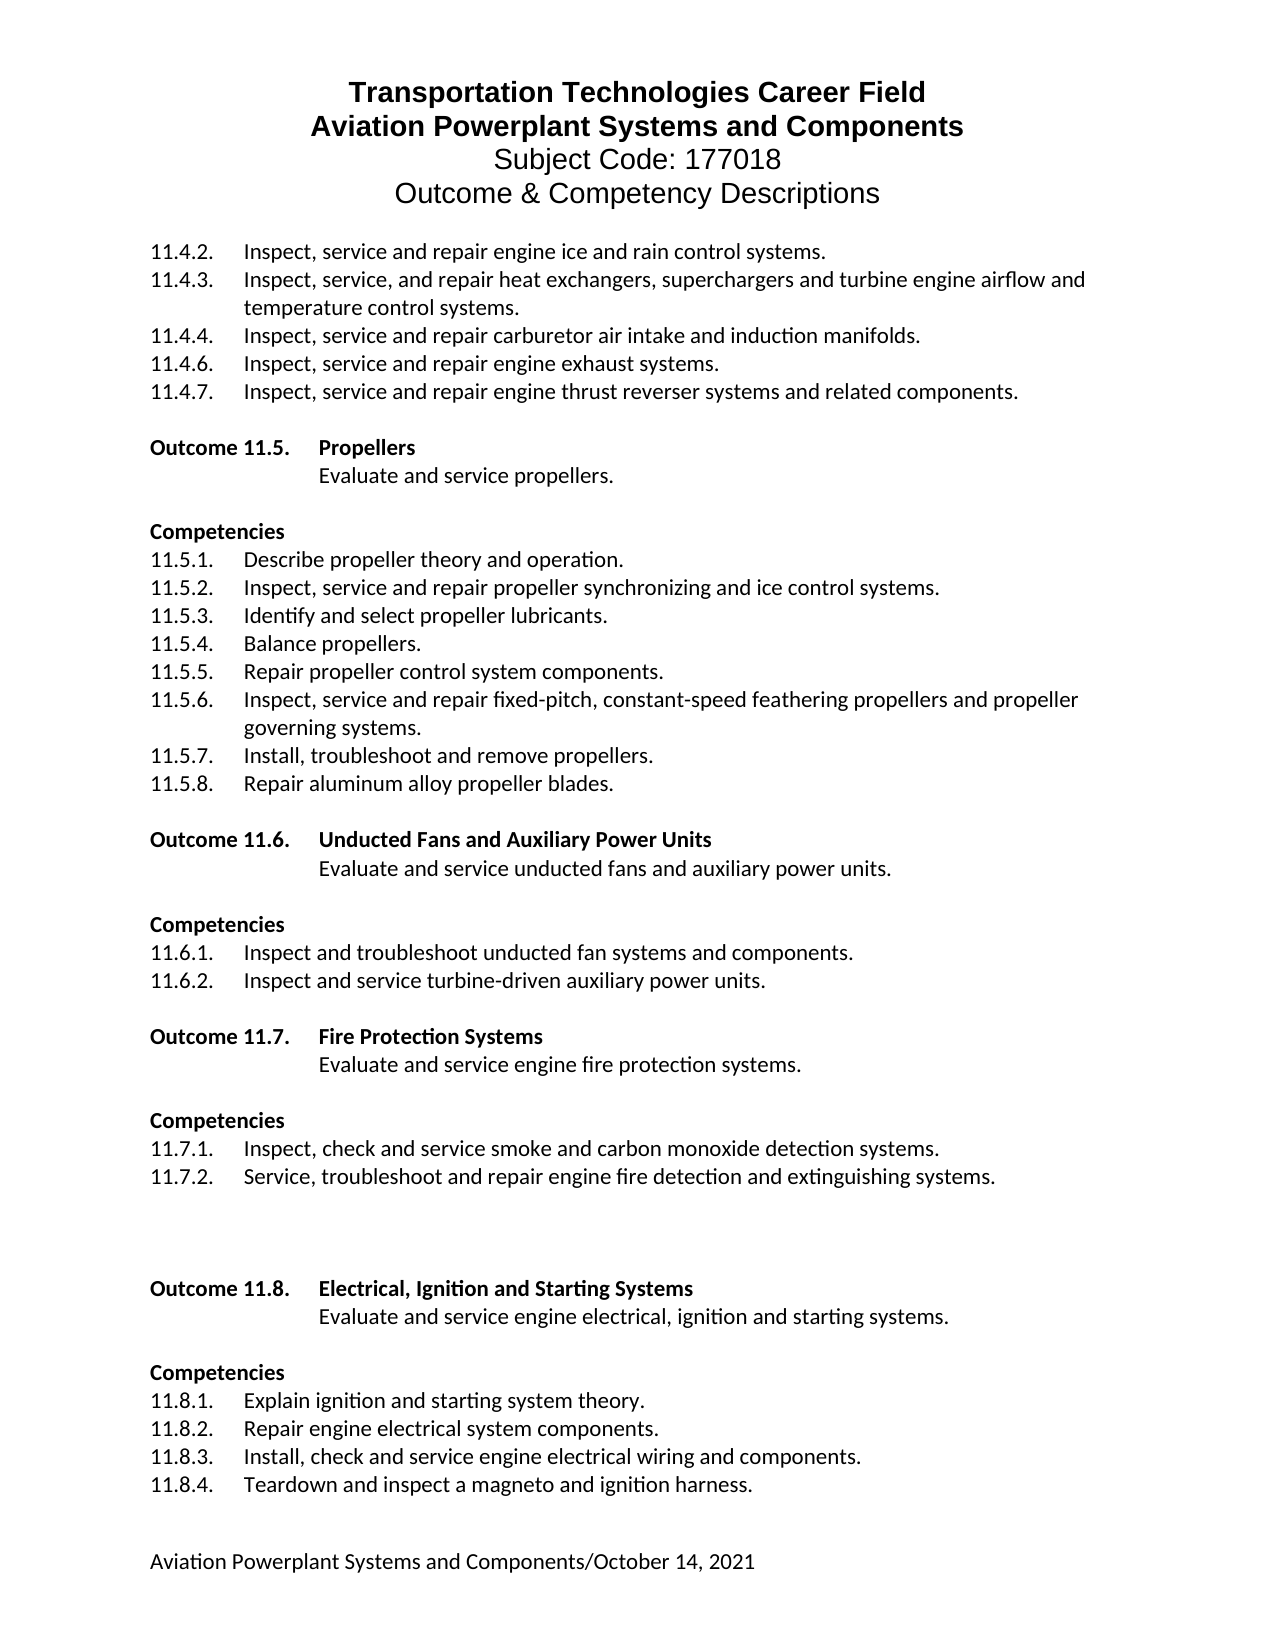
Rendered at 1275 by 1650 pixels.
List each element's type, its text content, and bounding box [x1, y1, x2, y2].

text Outcome 11.5. Propellers [150, 433, 1125, 461]
text 11.4.7. Inspect, service and repair engine thrust reverser systems and related components. [150, 377, 1125, 405]
text Outcome 11.6. Unducted Fans and Auxiliary Power Units [150, 826, 1125, 854]
text 11.4.6. Inspect, service and repair engine exhaust systems. [150, 349, 1125, 377]
text 11.7.1. Inspect, check and service smoke and carbon monoxide detection systems. [150, 1134, 1125, 1162]
text 11.7.2. Service, troubleshoot and repair engine fire detection and extinguishing systems. [150, 1162, 1125, 1190]
text 11.5.1. Describe propeller theory and operation. [150, 545, 1125, 573]
text 11.4.2. Inspect, service and repair engine ice and rain control systems. [150, 237, 1125, 265]
text Competencies [150, 1106, 1125, 1134]
text 11.5.8. Repair aluminum alloy propeller blades. [150, 769, 1125, 798]
text 11.5.4. Balance propellers. [150, 629, 1125, 657]
text 11.5.2. Inspect, service and repair propeller synchronizing and ice control systems. [150, 573, 1125, 601]
text Competencies [150, 517, 1125, 545]
text Evaluate and service engine electrical, ignition and starting systems. [319, 1302, 1125, 1330]
text 11.5.3. Identify and select propeller lubricants. [150, 601, 1125, 629]
text 11.8.4. Teardown and inspect a magneto and ignition harness. [150, 1470, 1125, 1498]
text 11.8.3. Install, check and service engine electrical wiring and components. [150, 1442, 1125, 1470]
text Competencies [150, 910, 1125, 938]
text 11.5.7. Install, troubleshoot and remove propellers. [150, 742, 1125, 769]
text 11.4.3. Inspect, service, and repair heat exchangers, superchargers and turbine engine airflow and temperature control systems. [150, 265, 1125, 321]
text 11.8.1. Explain ignition and starting system theory. [150, 1386, 1125, 1414]
text 11.4.4. Inspect, service and repair carburetor air intake and induction manifolds. [150, 321, 1125, 349]
text 11.8.2. Repair engine electrical system components. [150, 1414, 1125, 1442]
text 11.5.5. Repair propeller control system components. [150, 657, 1125, 686]
text Competencies [150, 1358, 1125, 1386]
text Evaluate and service propellers. [319, 461, 1125, 489]
text 11.5.6. Inspect, service and repair fixed-pitch, constant-speed feathering propellers and propeller governing systems. [150, 686, 1125, 742]
text Evaluate and service unducted fans and auxiliary power units. [319, 854, 1125, 882]
text Outcome 11.7. Fire Protection Systems [150, 1022, 1125, 1050]
text Outcome 11.8. Electrical, Ignition and Starting Systems [150, 1274, 1125, 1302]
text Evaluate and service engine fire protection systems. [319, 1050, 1125, 1078]
text 11.6.2. Inspect and service turbine-driven auxiliary power units. [150, 966, 1125, 994]
text 11.6.1. Inspect and troubleshoot unducted fan systems and components. [150, 938, 1125, 966]
